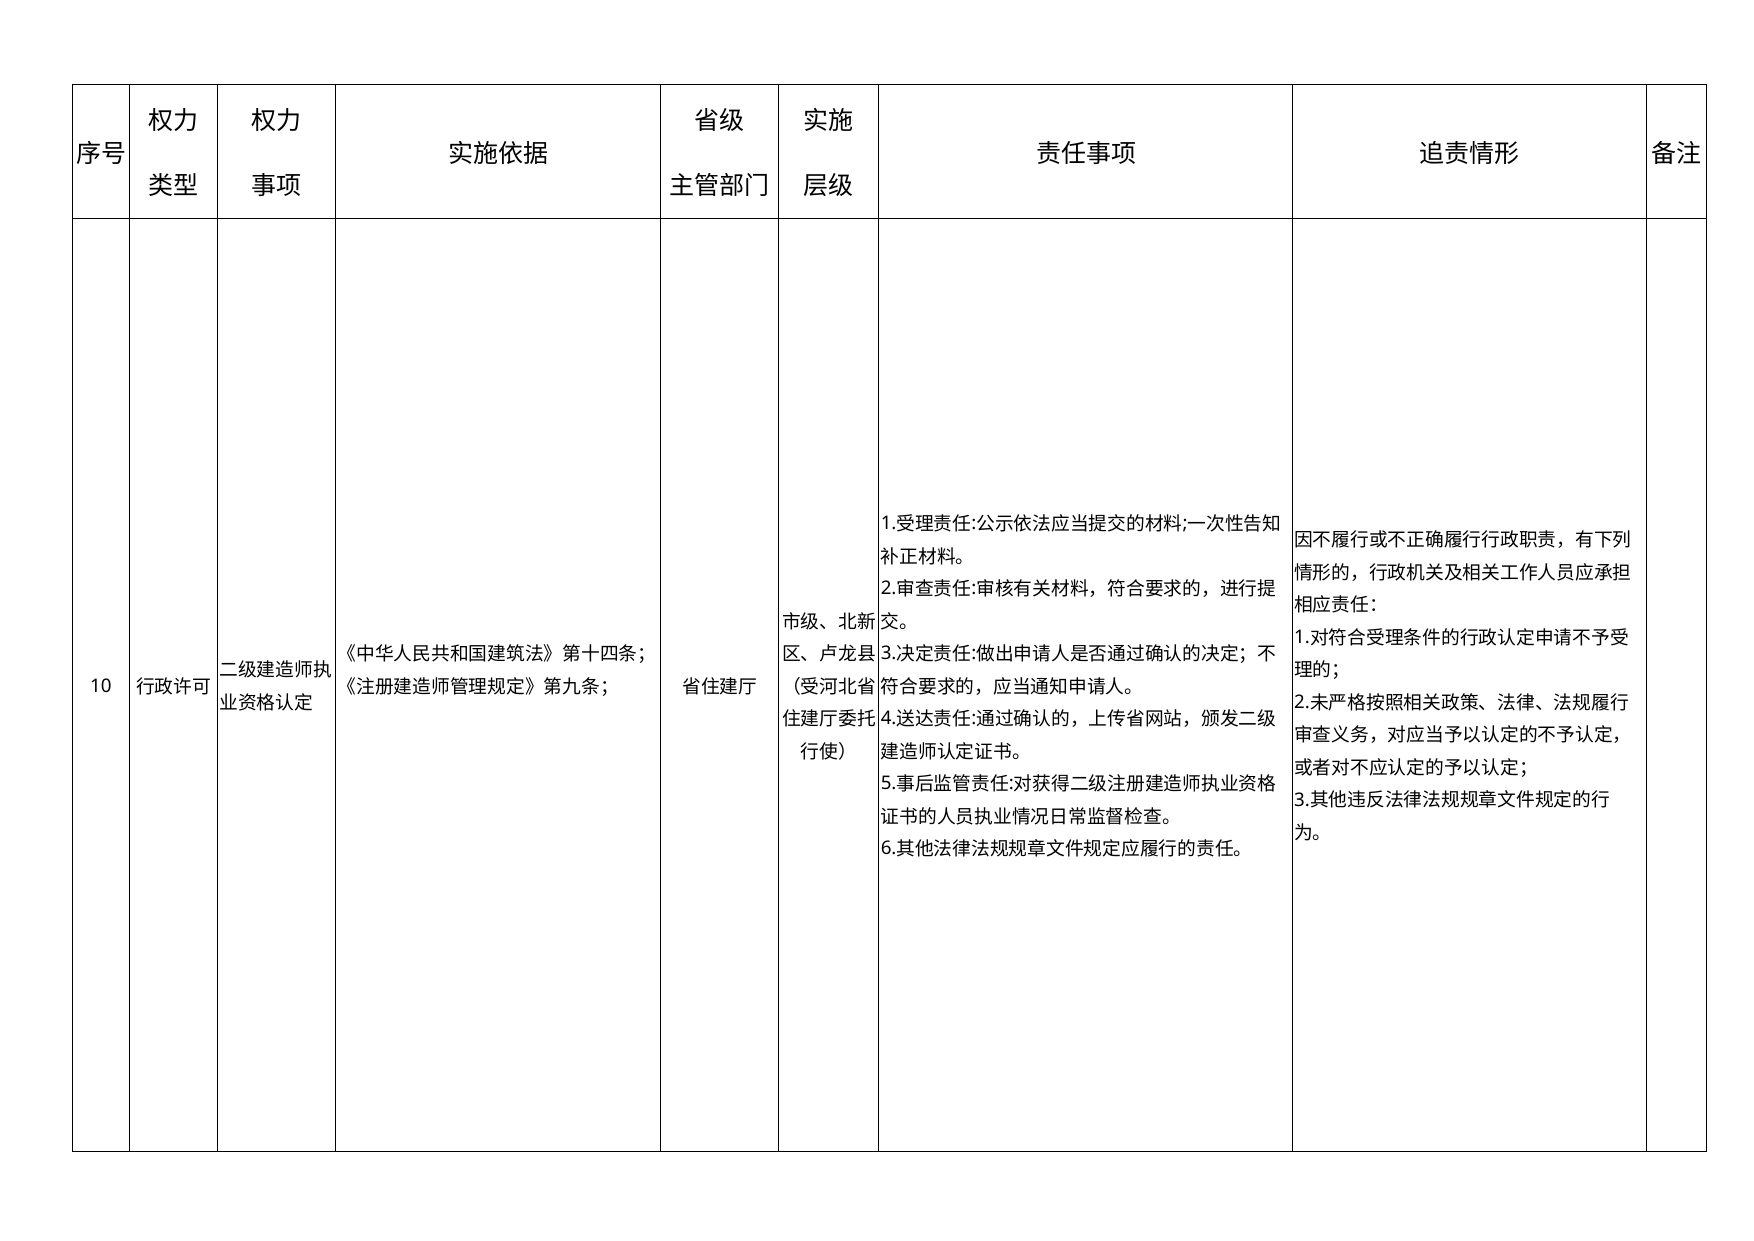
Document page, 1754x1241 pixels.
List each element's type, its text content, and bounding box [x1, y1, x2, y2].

table_header 责任事项 [879, 85, 1292, 218]
table_cell 10 [73, 219, 129, 1151]
table_cell 省住建厅 [661, 219, 778, 1151]
table_header 实施依据 [336, 85, 660, 218]
table_cell [1647, 219, 1706, 1151]
table_header 权力 事项 [218, 85, 335, 218]
table_header 备注 [1647, 85, 1706, 218]
table_cell 市级、北新区、卢龙县 （受河北省住建厅委托行使） [779, 219, 878, 1151]
table_header 省级 主管部门 [661, 85, 778, 218]
table_header 序号 [73, 85, 129, 218]
table_cell 二级建造师执业资格认定 [218, 219, 335, 1151]
table_cell 《中华人民共和国建筑法》第十四条；《注册建造师管理规定》第九条； [336, 219, 660, 1151]
table_cell 行政许可 [130, 219, 217, 1151]
table_header 权力 类型 [130, 85, 217, 218]
table_header 追责情形 [1293, 85, 1646, 218]
table_header 实施 层级 [779, 85, 878, 218]
table_cell 1.受理责任:公示依法应当提交的材料;一次性告知补正材料。 2.审查责任:审核有关材料，符合要求的，进行提交。 3.决定责任:做出申请人是否通过确认的决定；不符合要求的，应当通知申请人。 4.送达责任:通过确认的，上传省网站，颁发二级建造师认定证书。 5.事后监管责任:对获得二级注册建造师执业资格证书的人员执业情况日常监督检查。 6.其他法律法规规章文件规定应履行的责任。 [879, 219, 1292, 1151]
table_cell 因不履行或不正确履行行政职责，有下列情形的，行政机关及相关工作人员应承担相应责任： 1.对符合受理条件的行政认定申请不予受理的； 2.未严格按照相关政策、法律、法规履行审查义务，对应当予以认定的不予认定，或者对不应认定的予以认定； 3.其他违反法律法规规章文件规定的行为。 [1293, 219, 1646, 1151]
